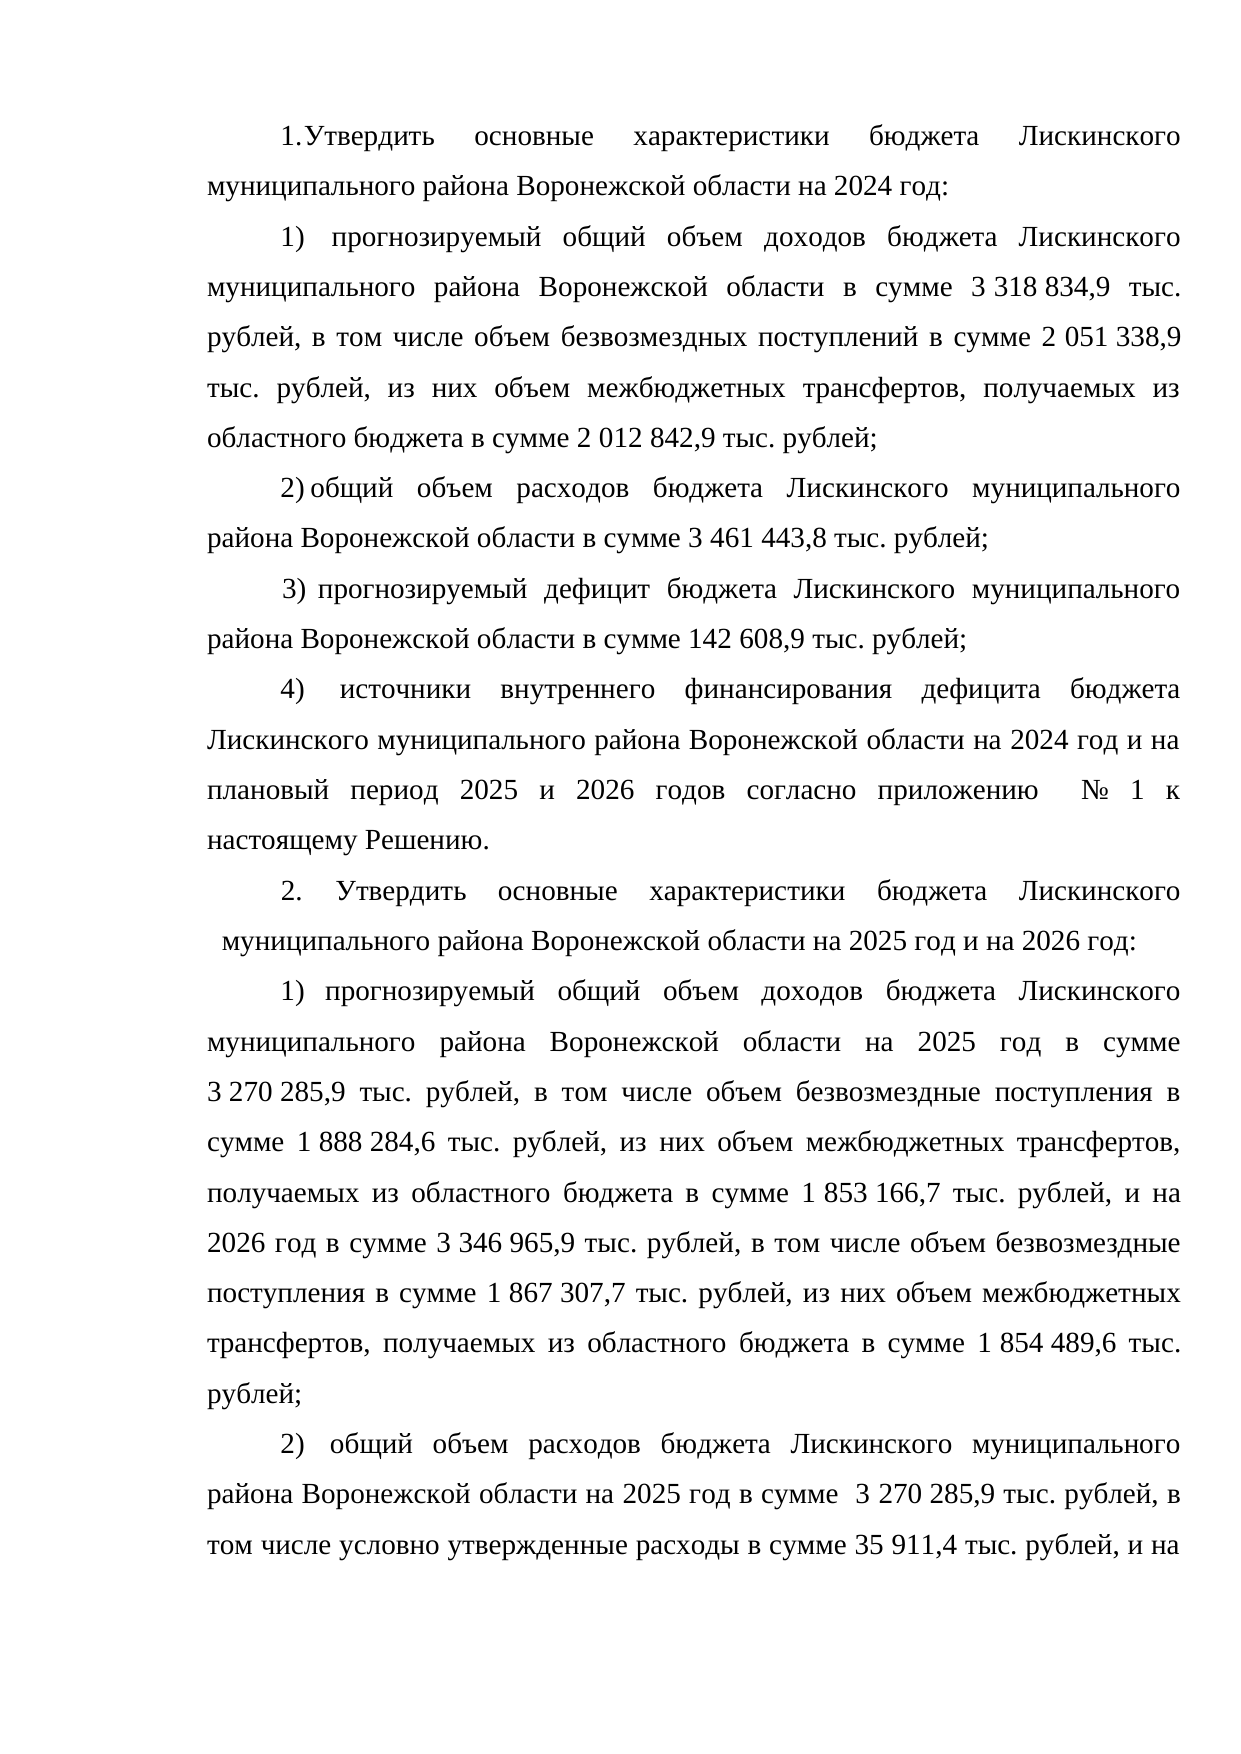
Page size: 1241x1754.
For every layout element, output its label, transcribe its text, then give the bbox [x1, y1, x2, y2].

list Утвердить основные характеристики бюджета Лискинского муниципального района Воронежской области на 2025 год и на 2026 год: [222, 873, 1181, 957]
list прогнозируемый общий объем доходов бюджета Лискинского муниципального района Воронежской области на 2025 год в сумме 3 270 285,9 тыс. рублей, в том числе объем безвозмездные поступления в сумме 1 888 284,6 тыс. рублей, из них объем межбюджетных трансфертов, получаемых из областного бюджета в сумме 1 853 166,7 тыс. рублей, и на 2026 год в сумме 3 346 965,9 тыс. рублей, в том числе объем безвозмездные поступления в сумме 1 867 307,7 тыс. рублей, из них объем межбюджетных трансфертов, получаемых из областного бюджета в сумме 1 854 489,6 тыс. рублей; [207, 973, 1181, 1409]
list прогнозируемый общий объем доходов бюджета Лискинского муниципального района Воронежской области в сумме 3 318 834,9 тыс. рублей, в том числе объем безвозмездных поступлений в сумме 2 051 338,9 тыс. рублей, из них объем межбюджетных трансфертов, получаемых из областного бюджета в сумме 2 012 842,9 тыс. рублей; [207, 219, 1181, 453]
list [207, 1426, 1181, 1560]
list Утвердить основные характеристики бюджета Лискинского муниципального района Воронежской области на 2024 год: [207, 118, 1181, 202]
list источники внутреннего финансирования дефицита бюджета Лискинского муниципального района Воронежской области на 2024 год и на плановый период 2025 и 2026 годов согласно приложению № 1 к настоящему Решению. [207, 672, 1181, 856]
list общий объем расходов бюджета Лискинского муниципального района Воронежской области в сумме 3 461 443,8 тыс. рублей; [207, 470, 1181, 554]
list прогнозируемый дефицит бюджета Лискинского муниципального района Воронежской области в сумме 142 608,9 тыс. рублей; [207, 571, 1181, 655]
